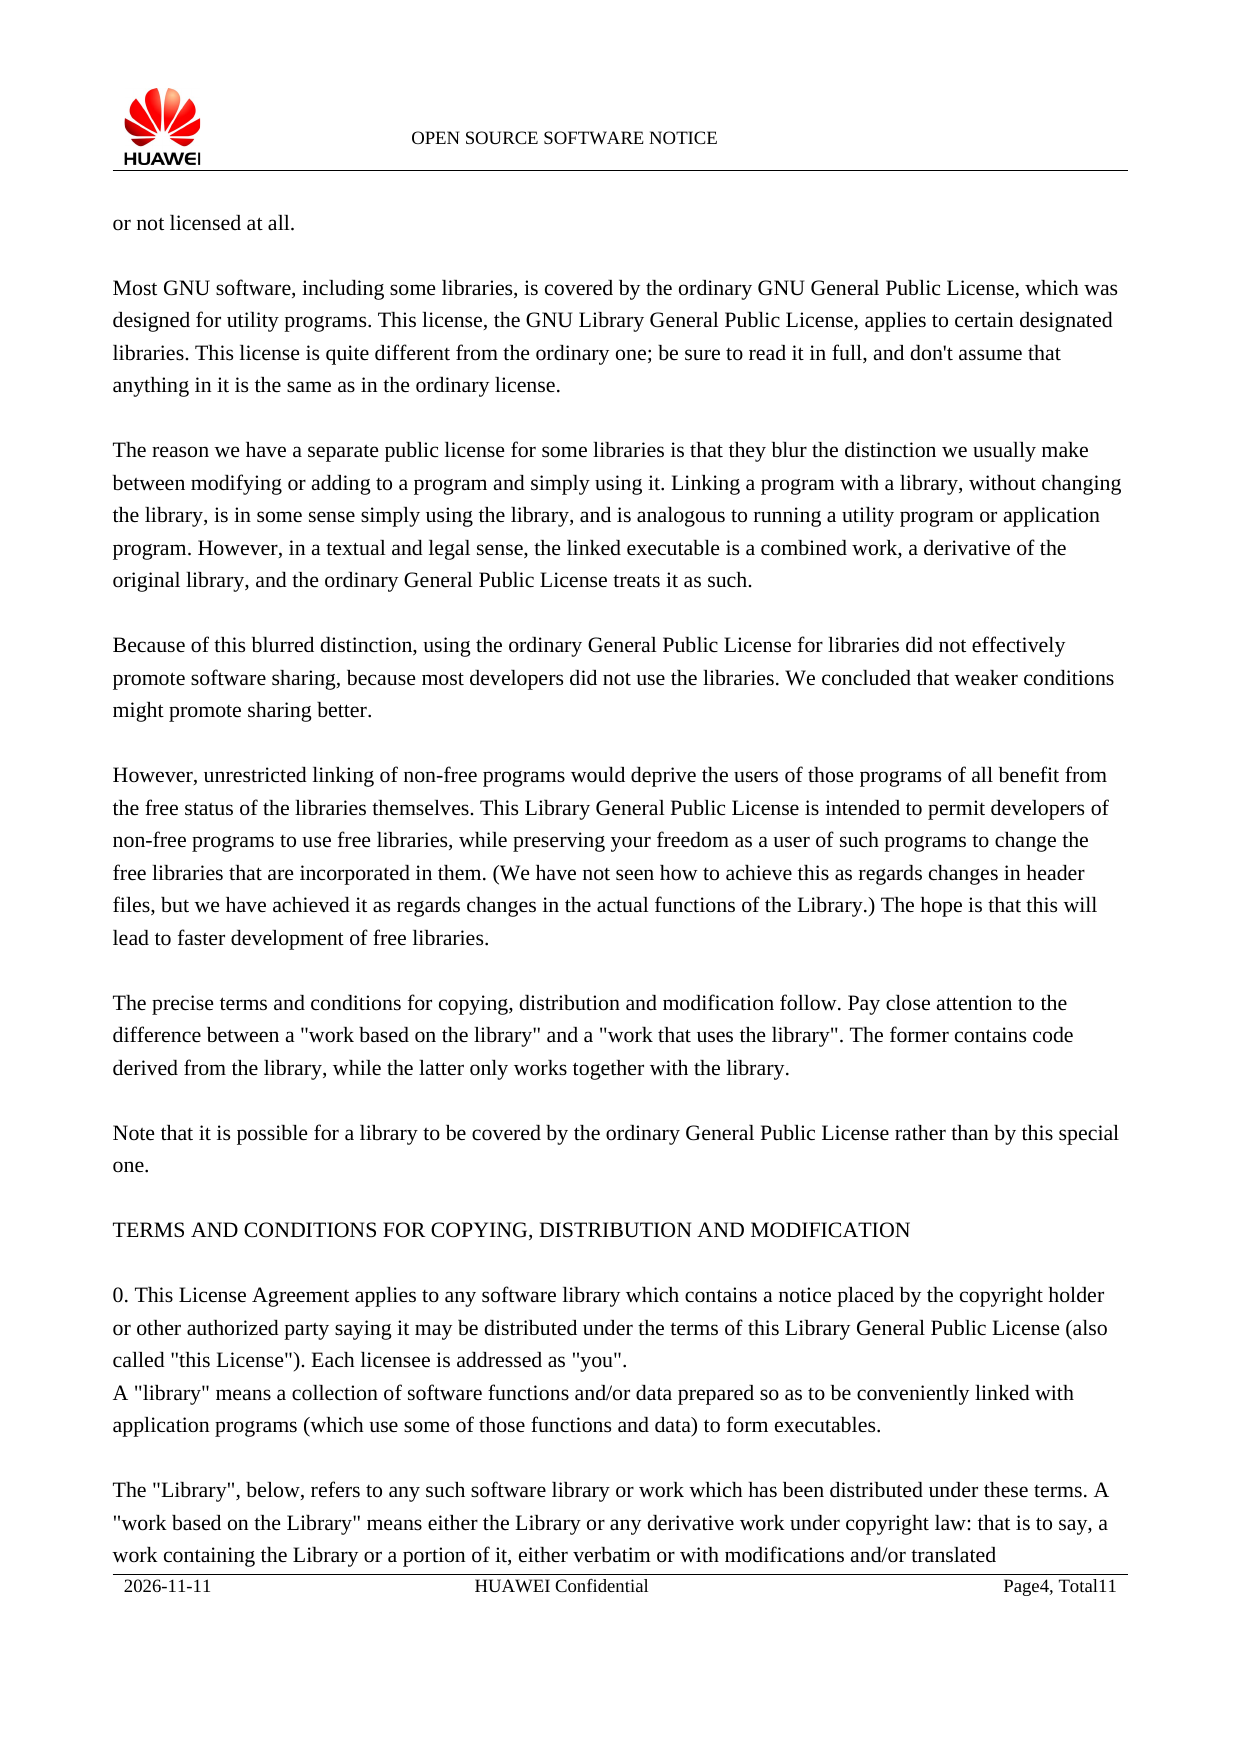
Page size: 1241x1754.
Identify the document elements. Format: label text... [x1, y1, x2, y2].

picture [124, 88, 201, 165]
